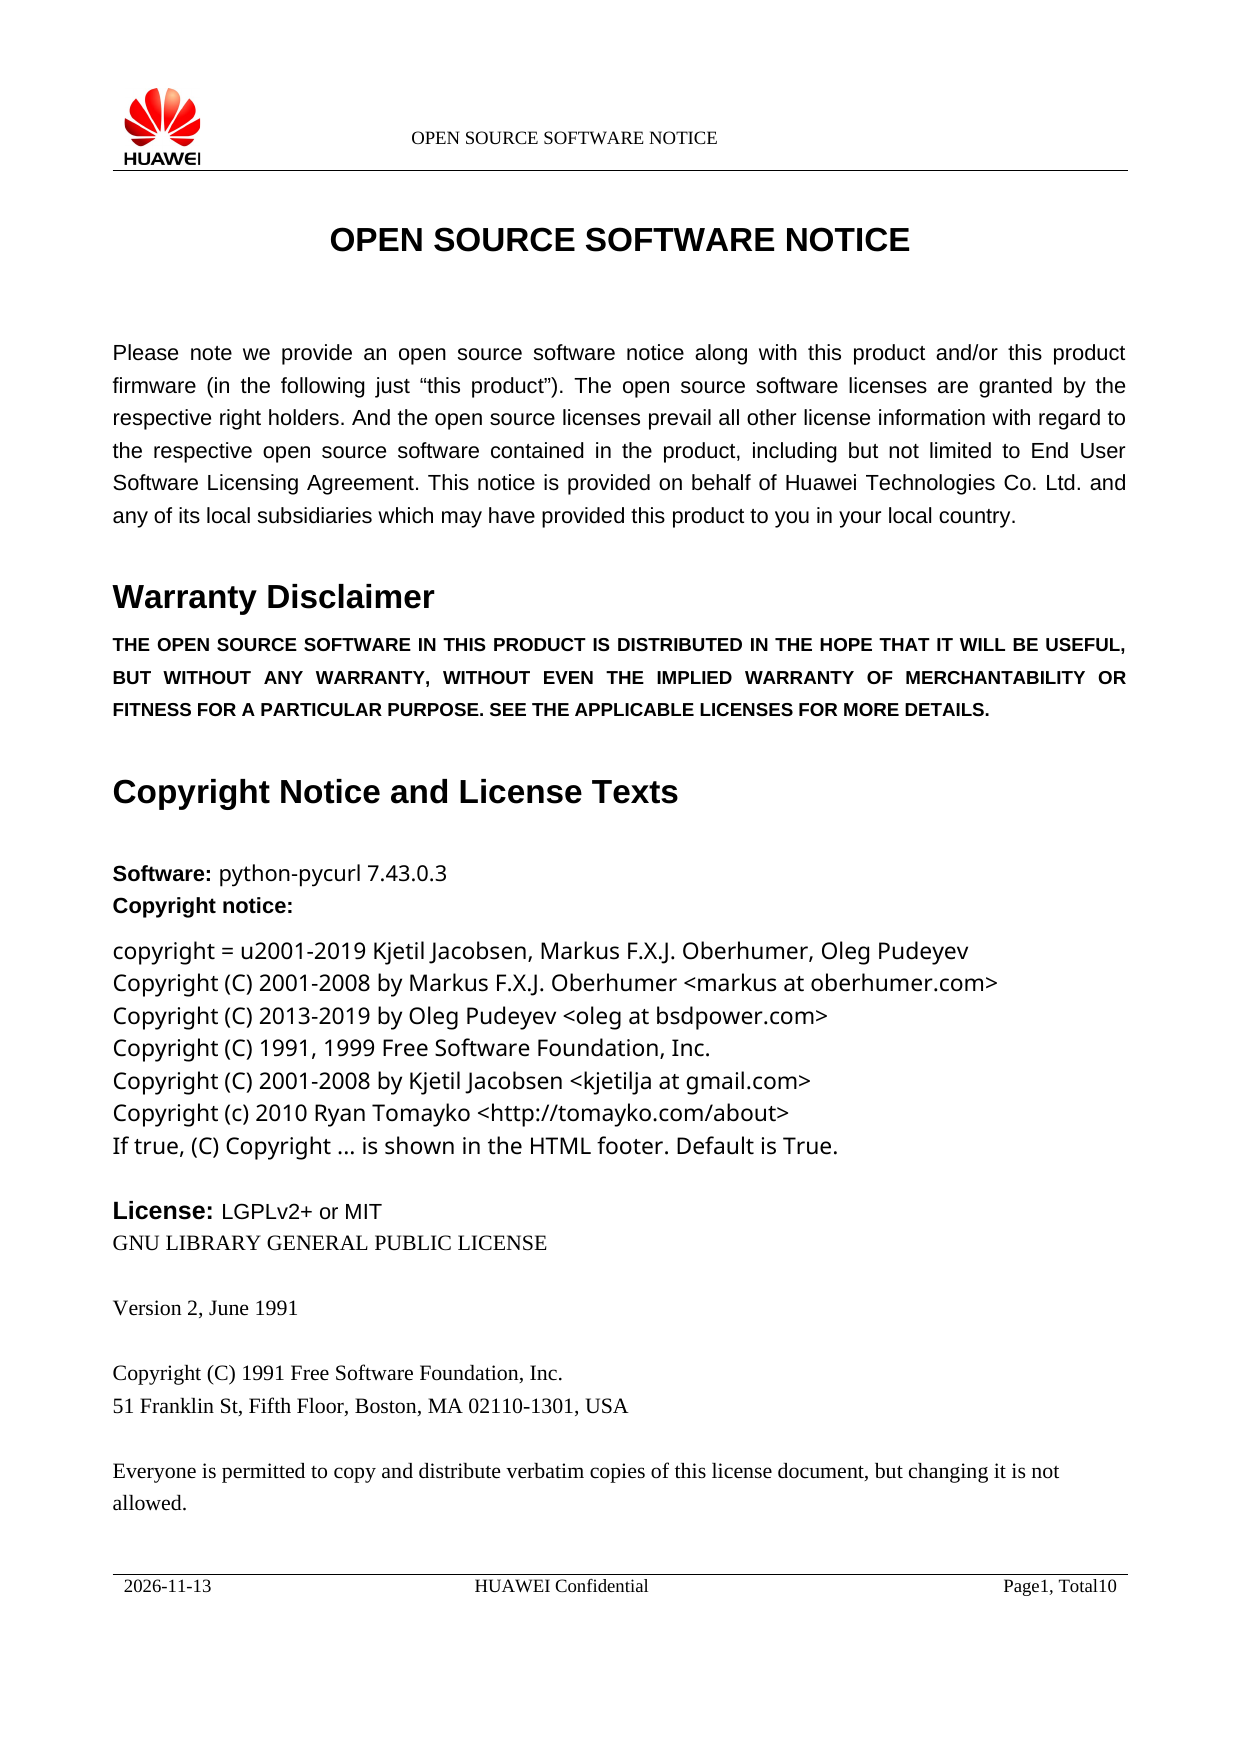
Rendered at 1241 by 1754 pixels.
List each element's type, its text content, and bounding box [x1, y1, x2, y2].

text Warranty Disclaimer [112, 564, 1128, 629]
text Please note we provide an open source software notice along with this product and/or this product firmware (in the following just “this product”). The open source software licenses are granted by the respective right holders. And the open source licenses prevail all other license information with regard to the respective open source software contained in the product, including but not limited to End User Software Licensing Agreement. This notice is provided on behalf of Huawei Technologies Co. Ltd. and any of its local subsidiaries which may have provided this product to you in your local country. [112, 336, 1128, 531]
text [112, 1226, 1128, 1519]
text Copyright Notice and License Texts [112, 759, 1128, 824]
picture [124, 88, 201, 165]
text copyright = u2001-2019 Kjetil Jacobsen, Markus F.X.J. Oberhumer, Oleg Pudeyev Copyright (C) 2001-2008 by Markus F.X.J. Oberhumer <markus at oberhumer.com> Copyright (C) 2013-2019 by Oleg Pudeyev <oleg at bsdpower.com> Copyright (C) 1991, 1999 Free Software Foundation, Inc. Copyright (C) 2001-2008 by Kjetil Jacobsen <kjetilja at gmail.com> Copyright (c) 2010 Ryan Tomayko <http://tomayko.com/about> If true, (C) Copyright ... is shown in the HTML footer. Default is True. [112, 934, 1128, 1194]
text OPEN SOURCE SOFTWARE NOTICE [112, 206, 1128, 271]
title Software: python-pycurl 7.43.0.3 [112, 856, 1128, 889]
text License: LGPLv2+ or MIT [112, 1194, 1128, 1226]
text The open source software in this product is distributed in the hope that it will be useful, but WITHOUT ANY WARRANTY, without even the implied warranty of MERCHANTABILITY or FITNESS FOR A PARTICULAR PURPOSE. See the applicable licenses for more details. [112, 629, 1128, 726]
text Copyright notice: [112, 889, 1128, 921]
